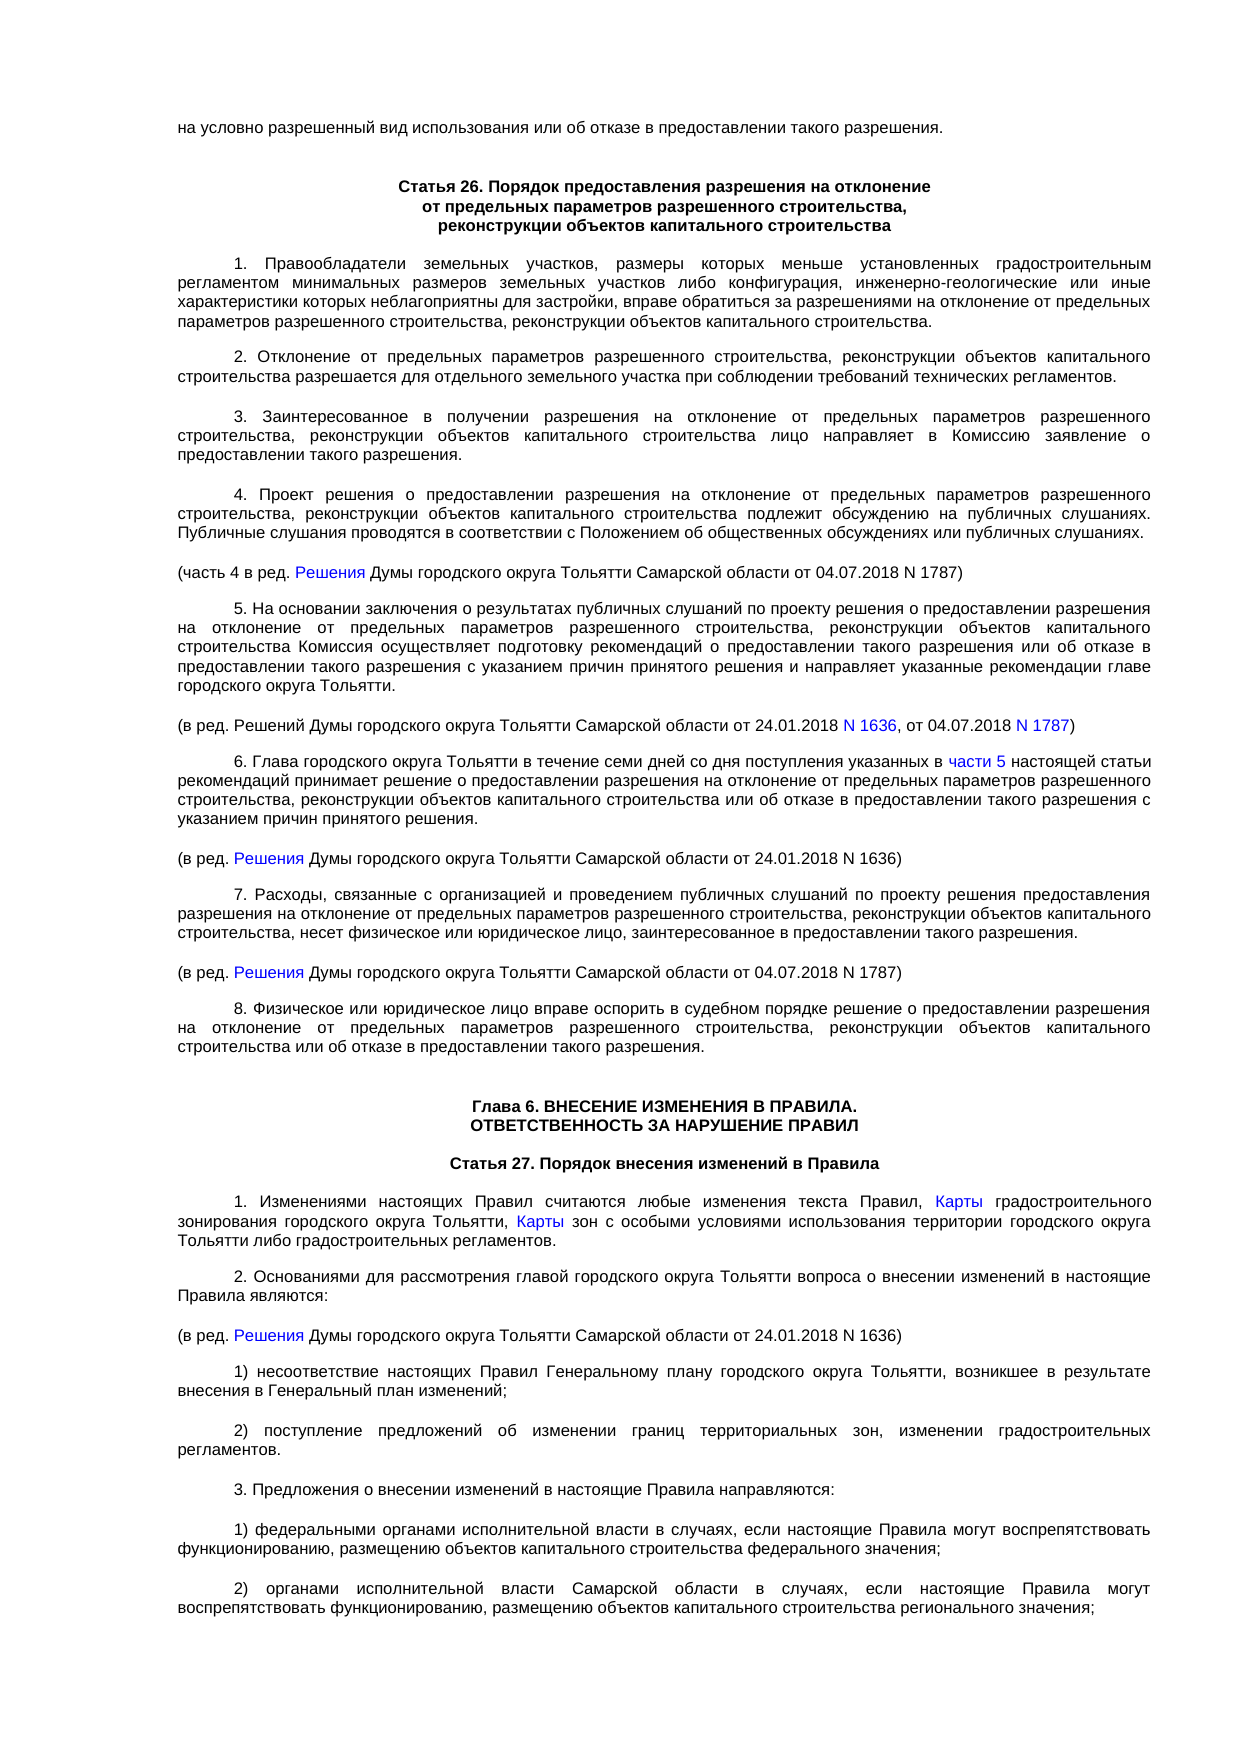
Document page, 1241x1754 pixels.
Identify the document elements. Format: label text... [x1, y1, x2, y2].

text (в ред. Решений Думы городского округа Тольятти Самарской области от 24.01.2018 N 1636, от 04.07.2018 N 1787) [177, 716, 1152, 735]
text 2) поступление предложений об изменении границ территориальных зон, изменении градостроительных регламентов. [177, 1421, 1152, 1459]
text Глава 6. ВНЕСЕНИЕ ИЗМЕНЕНИЯ В ПРАВИЛА. [177, 1096, 1152, 1116]
text 2) органами исполнительной власти Самарской области в случаях, если настоящие Правила могут воспрепятствовать функционированию, размещению объектов капитального строительства регионального значения; [177, 1579, 1152, 1617]
text 6. Глава городского округа Тольятти в течение семи дней со дня поступления указанных в части 5 настоящей статьи рекомендаций принимает решение о предоставлении разрешения на отклонение от предельных параметров разрешенного строительства, реконструкции объектов капитального строительства или об отказе в предоставлении такого разрешения с указанием причин принятого решения. [177, 751, 1152, 828]
text 5. На основании заключения о результатах публичных слушаний по проекту решения о предоставлении разрешения на отклонение от предельных параметров разрешенного строительства, реконструкции объектов капитального строительства Комиссия осуществляет подготовку рекомендаций о предоставлении такого разрешения или об отказе в предоставлении такого разрешения с указанием причин принятого решения и направляет указанные рекомендации главе городского округа Тольятти. [177, 599, 1152, 695]
text 3. Предложения о внесении изменений в настоящие Правила направляются: [177, 1480, 1152, 1499]
text 2. Основаниями для рассмотрения главой городского округа Тольятти вопроса о внесении изменений в настоящие Правила являются: [177, 1266, 1152, 1305]
text 2. Отклонение от предельных параметров разрешенного строительства, реконструкции объектов капитального строительства разрешается для отдельного земельного участка при соблюдении требований технических регламентов. [177, 347, 1152, 386]
text 1. Изменениями настоящих Правил считаются любые изменения текста Правил, Карты градостроительного зонирования городского округа Тольятти, Карты зон с особыми условиями использования территории городского округа Тольятти либо градостроительных регламентов. [177, 1192, 1152, 1250]
text (в ред. Решения Думы городского округа Тольятти Самарской области от 24.01.2018 N 1636) [177, 1326, 1152, 1345]
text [177, 118, 1152, 137]
text 4. Проект решения о предоставлении разрешения на отклонение от предельных параметров разрешенного строительства, реконструкции объектов капитального строительства подлежит обсуждению на публичных слушаниях. Публичные слушания проводятся в соответствии с Положением об общественных обсуждениях или публичных слушаниях. [177, 485, 1152, 542]
text 1) федеральными органами исполнительной власти в случаях, если настоящие Правила могут воспрепятствовать функционированию, размещению объектов капитального строительства федерального значения; [177, 1520, 1152, 1558]
text Статья 27. Порядок внесения изменений в Правила [177, 1154, 1152, 1173]
text 1. Правообладатели земельных участков, размеры которых меньше установленных градостроительным регламентом минимальных размеров земельных участков либо конфигурация, инженерно-геологические или иные характеристики которых неблагоприятны для застройки, вправе обратиться за разрешениями на отклонение от предельных параметров разрешенного строительства, реконструкции объектов капитального строительства. [177, 254, 1152, 331]
text 1) несоответствие настоящих Правил Генеральному плану городского округа Тольятти, возникшее в результате внесения в Генеральный план изменений; [177, 1361, 1152, 1400]
text 3. Заинтересованное в получении разрешения на отклонение от предельных параметров разрешенного строительства, реконструкции объектов капитального строительства лицо направляет в Комиссию заявление о предоставлении такого разрешения. [177, 406, 1152, 464]
text реконструкции объектов капитального строительства [177, 216, 1152, 235]
text Статья 26. Порядок предоставления разрешения на отклонение [177, 177, 1152, 196]
text (в ред. Решения Думы городского округа Тольятти Самарской области от 04.07.2018 N 1787) [177, 963, 1152, 982]
text 8. Физическое или юридическое лицо вправе оспорить в судебном порядке решение о предоставлении разрешения на отклонение от предельных параметров разрешенного строительства, реконструкции объектов капитального строительства или об отказе в предоставлении такого разрешения. [177, 999, 1152, 1056]
text ОТВЕТСТВЕННОСТЬ ЗА НАРУШЕНИЕ ПРАВИЛ [177, 1116, 1152, 1135]
text (часть 4 в ред. Решения Думы городского округа Тольятти Самарской области от 04.07.2018 N 1787) [177, 563, 1152, 582]
text (в ред. Решения Думы городского округа Тольятти Самарской области от 24.01.2018 N 1636) [177, 849, 1152, 868]
text от предельных параметров разрешенного строительства, [177, 196, 1152, 216]
text 7. Расходы, связанные с организацией и проведением публичных слушаний по проекту решения предоставления разрешения на отклонение от предельных параметров разрешенного строительства, реконструкции объектов капитального строительства, несет физическое или юридическое лицо, заинтересованное в предоставлении такого разрешения. [177, 885, 1152, 942]
